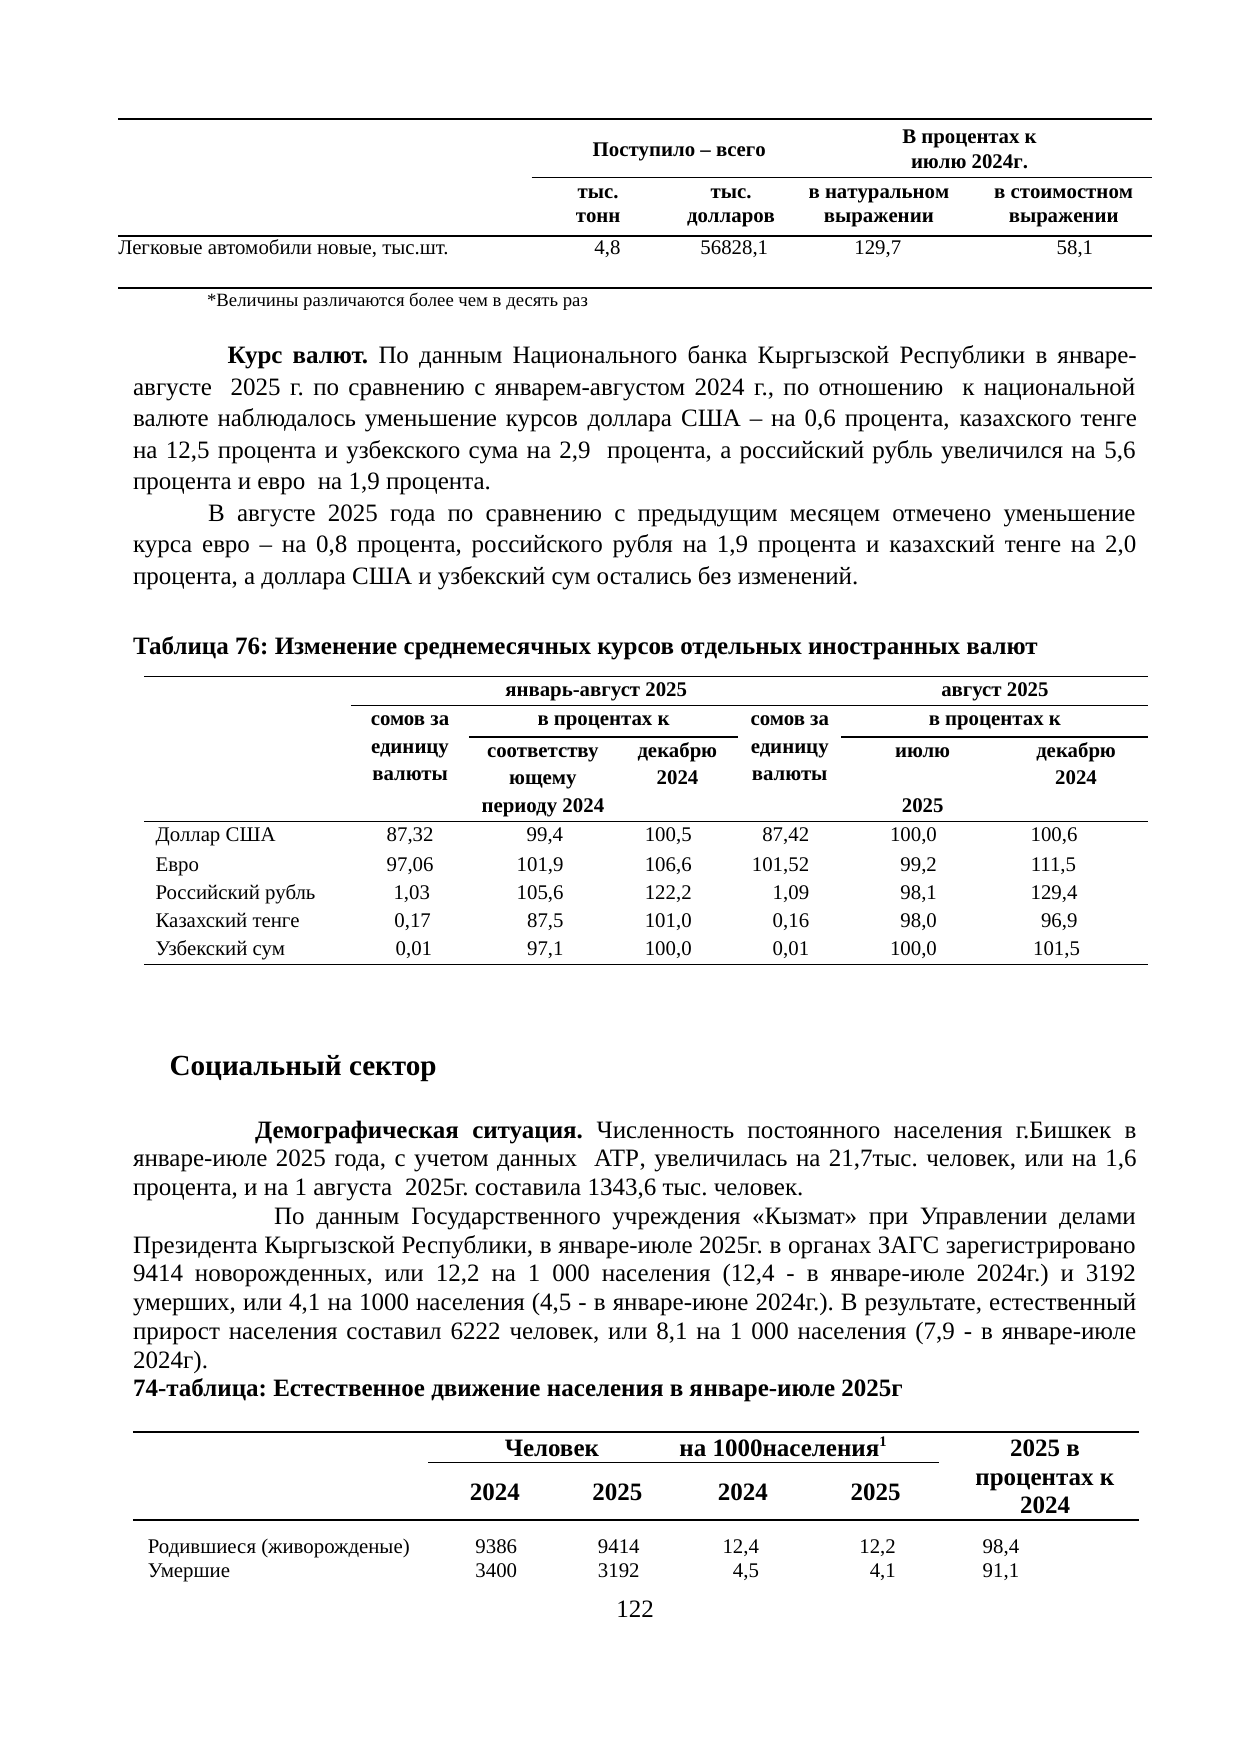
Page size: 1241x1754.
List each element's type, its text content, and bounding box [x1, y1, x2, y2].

text 74-таблица: Естественное движение населения в январе-июле 2025г [133, 1373, 1137, 1402]
text В августе 2025 года по сравнению с предыдущим месяцем отмечено уменьшение курса евро – на 0,8 процента, российского рубля на 1,9 процента и казахский тенге на 2,0 процента, а доллара США и узбекский сум остались без изменений. [133, 498, 1137, 590]
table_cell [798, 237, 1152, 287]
text По данным Государственного учреждения «Кызмат» при Управлении делами Президента Кыргызской Республики, в январе-июле 2025г. в органах ЗАГС зарегистрировано 9414 новорожденных, или 12,2 на 1 000 населения (12,4 - в январе-июле 2024г.) и 3192 умерших, или 4,1 на 1000 населения (4,5 - в январе-июне 2024г.). В результате, естественный прирост населения составил 6222 человек, или 8,1 на 1 000 населения (7,9 - в январе-июле 2024г). [133, 1201, 1137, 1373]
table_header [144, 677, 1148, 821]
text Курс валют. По данным Национального банка Кыргызской Республики в январе-августе 2025 г. по сравнению с январем-августом 2024 г., по отношению к национальной валюте наблюдалось уменьшение курсов доллара США – на 0,6 процента, казахского тенге на 12,5 процента и узбекского сума на 2,9 процента, а российский рубль увеличился на 5,6 процента и евро на 1,9 процента. [133, 340, 1137, 495]
text *Величины различаются более чем в десять раз [133, 289, 1137, 311]
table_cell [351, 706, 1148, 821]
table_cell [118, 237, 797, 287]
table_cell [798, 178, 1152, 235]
text Демографическая ситуация. Численность постоянного населения г.Бишкек в январе-июле 2025 года, с учетом данных АТР, увеличилась на 21,7тыс. человек, или на 1,6 процента, и на 1 августа 2025г. составила 1343,6 тыс. человек. [133, 1115, 1137, 1201]
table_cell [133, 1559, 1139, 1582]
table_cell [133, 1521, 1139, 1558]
text Социальный сектор [133, 1048, 1137, 1081]
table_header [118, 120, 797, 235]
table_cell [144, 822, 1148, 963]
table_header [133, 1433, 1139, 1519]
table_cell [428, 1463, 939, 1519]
text Таблица 76: Изменение среднемесячных курсов отдельных иностранных валют [133, 631, 1137, 660]
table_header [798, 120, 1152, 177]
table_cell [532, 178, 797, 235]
